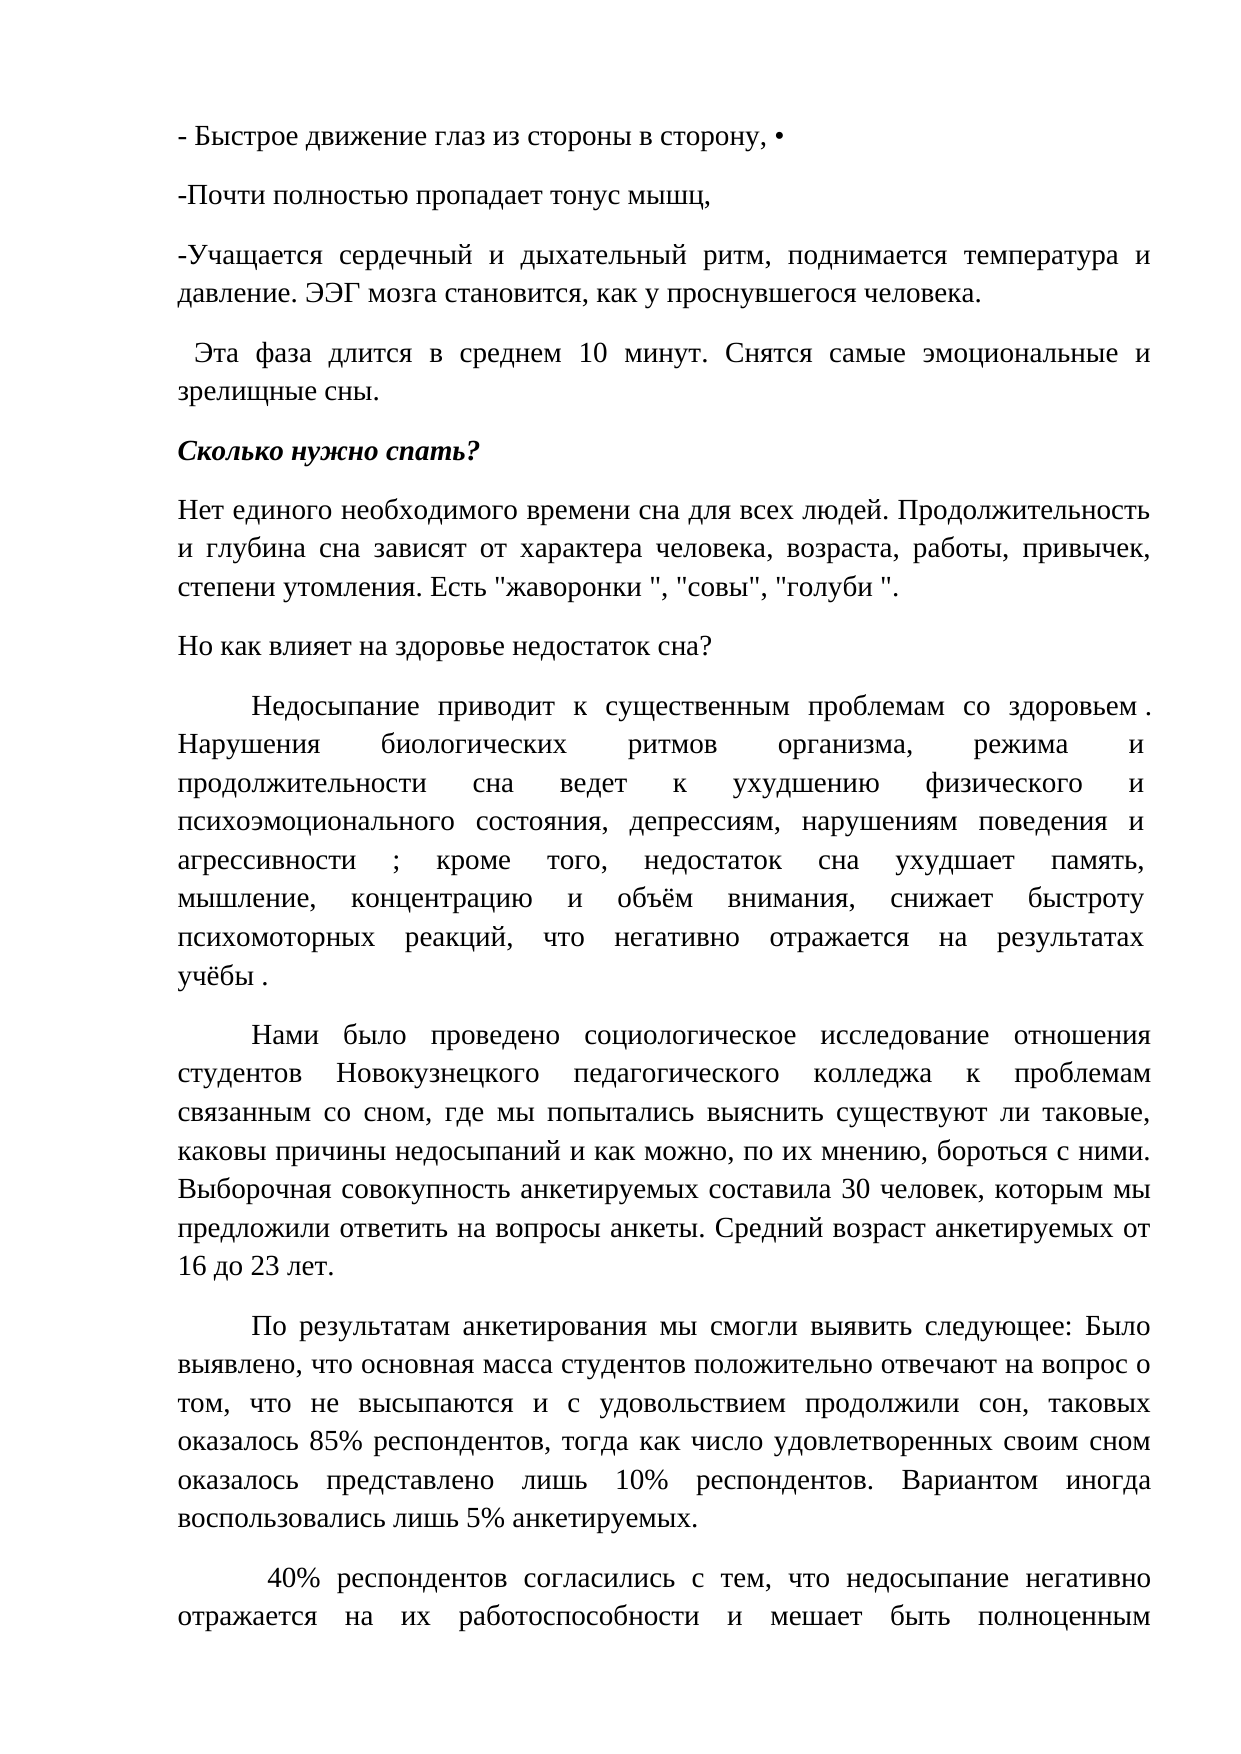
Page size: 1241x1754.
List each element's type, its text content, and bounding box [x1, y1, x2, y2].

text Недосыпание приводит к существенным проблемам со здоровьем . Нарушения биологических ритмов организма, режима и продолжительности сна ведет к ухудшению физического и психоэмоционального состояния, депрессиям, нарушениям поведения и агрессивности ; кроме того, недостаток сна ухудшает память, мышление, концентрацию и объём внимания, снижает быстроту психомоторных реакций, что негативно отражается на результатах учёбы . [177, 798, 1152, 881]
text - Быстрое движение глаз из стороны в сторону, • [177, 118, 1152, 152]
text -Почти полностью пропадает тонус мышц, [177, 177, 1152, 211]
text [177, 1560, 1152, 1632]
text Нами было проведено социологическое исследование отношения студентов Новокузнецкого педагогического колледжа к проблемам связанным со сном, где мы попытались выяснить существуют ли таковые, каковы причины недосыпаний и как можно, по их мнению, бороться с ними. Выборочная совокупность анкетируемых составила 30 человек, которым мы предложили ответить на вопросы анкеты. Средний возраст анкетируемых от 16 до 23 лет. [177, 1017, 1152, 1282]
text Эта фаза длится в среднем 10 минут. Снятся самые эмоциональные и зрелищные сны. [177, 335, 1152, 407]
text Но как влияет на здоровье недостаток сна? [177, 628, 1152, 662]
text -Учащается сердечный и дыхательный ритм, поднимается температура и давление. ЭЭГ мозга становится, как у проснувшегося человека. [177, 237, 1152, 309]
text Недосыпание приводит к существенным проблемам со здоровьем . Нарушения биологических ритмов организма, режима и продолжительности сна ведет к ухудшению физического и психоэмоционального состояния, депрессиям, нарушениям поведения и агрессивности ; кроме того, недостаток сна ухудшает память, мышление, концентрацию и объём внимания, снижает быстроту психомоторных реакций, что негативно отражается на результатах учёбы . [177, 914, 1152, 991]
text Недосыпание приводит к существенным проблемам со здоровьем . Нарушения биологических ритмов организма, режима и продолжительности сна ведет к ухудшению физического и психоэмоционального состояния, депрессиям, нарушениям поведения и агрессивности ; кроме того, недостаток сна ухудшает память, мышление, концентрацию и объём внимания, снижает быстроту психомоторных реакций, что негативно отражается на результатах учёбы . [177, 688, 1152, 765]
text Нет единого необходимого времени сна для всех людей. Продолжительность и глубина сна зависят от характера человека, возраста, работы, привычек, степени утомления. Есть "жаворонки ", "совы", "голуби ". [177, 492, 1152, 603]
text По результатам анкетирования мы смогли выявить следующее: Было выявлено, что основная масса студентов положительно отвечают на вопрос о том, что не высыпаются и с удовольствием продолжили сон, таковых оказалось 85% респондентов, тогда как число удовлетворенных своим сном оказалось представлено лишь 10% респондентов. Вариантом иногда воспользовались лишь 5% анкетируемых. [177, 1308, 1152, 1534]
text Сколько нужно спать? [177, 433, 1152, 466]
